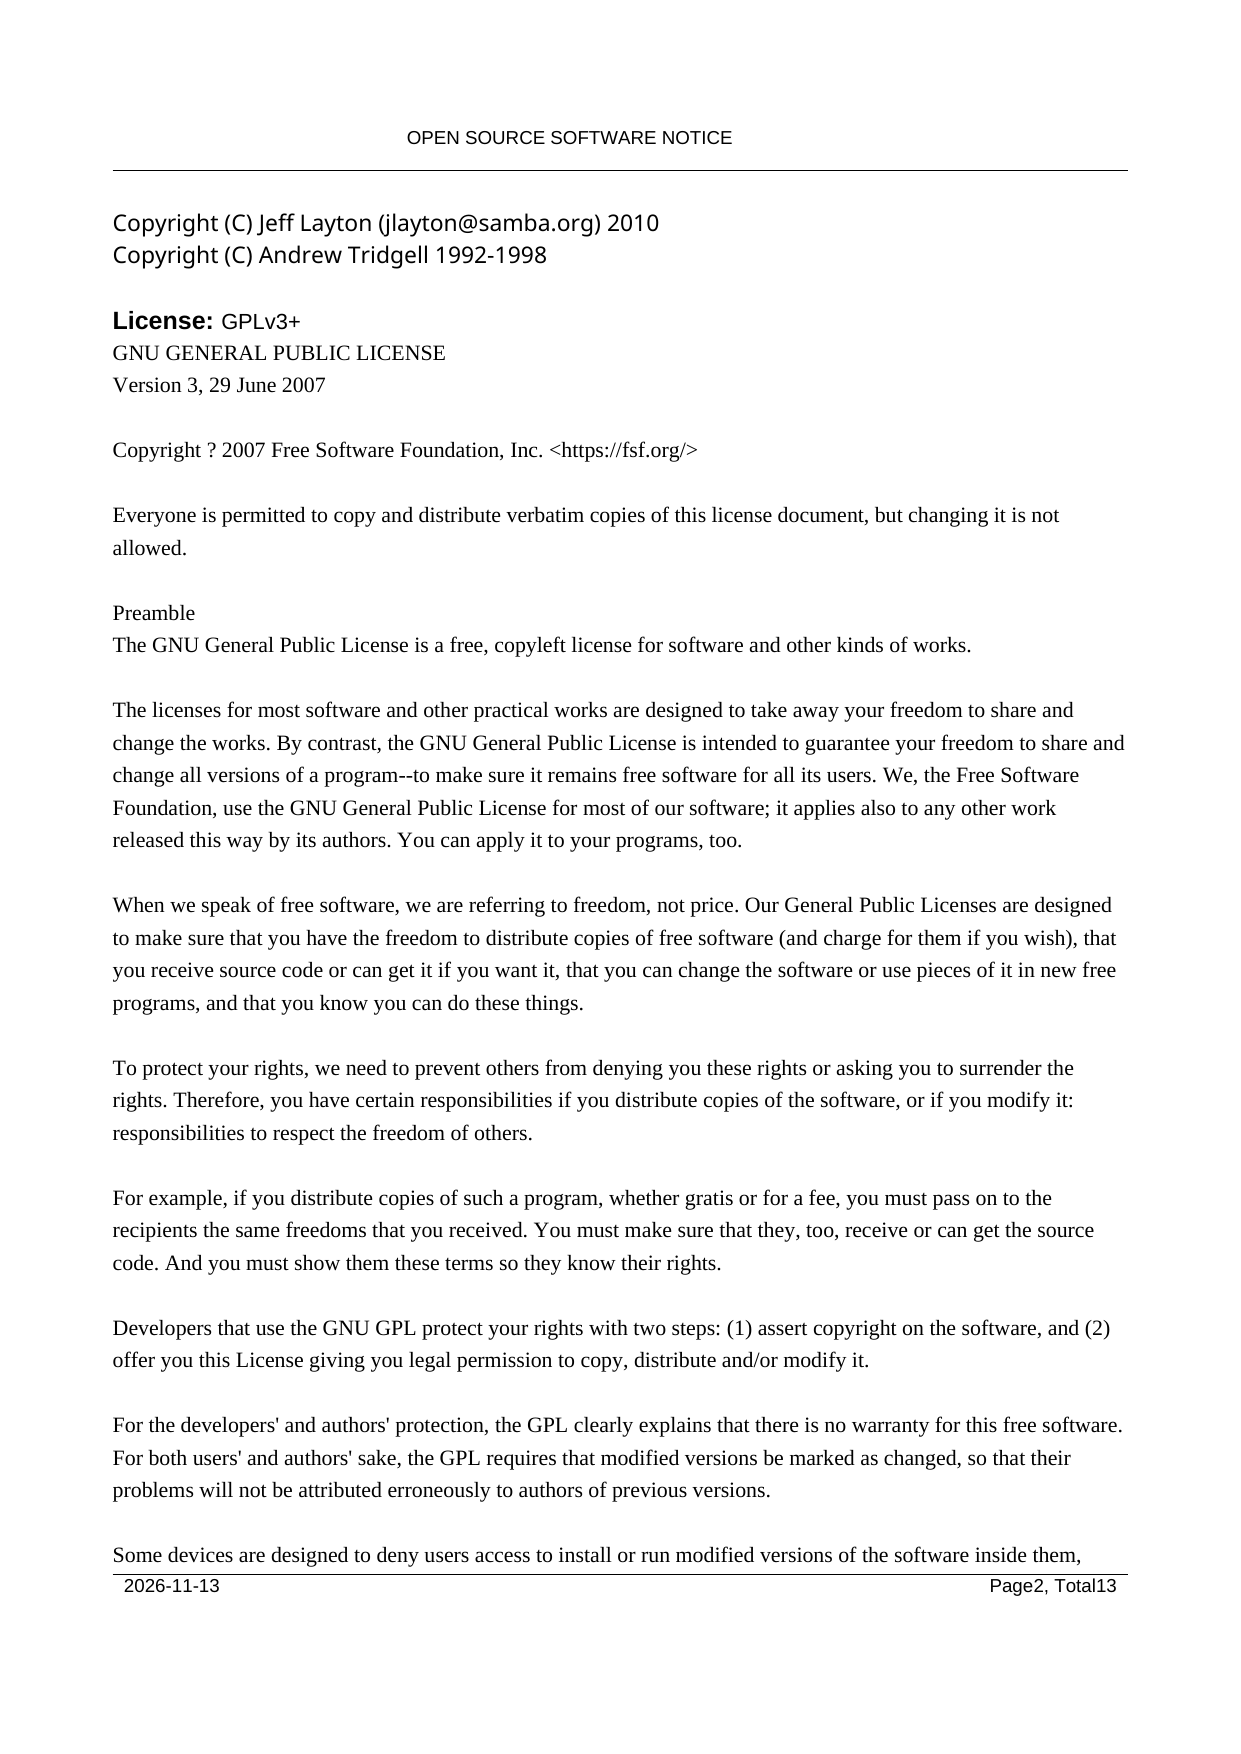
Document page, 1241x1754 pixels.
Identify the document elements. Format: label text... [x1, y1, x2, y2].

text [112, 206, 1128, 304]
text License: GPLv3+ [112, 304, 1128, 336]
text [112, 336, 1128, 1571]
